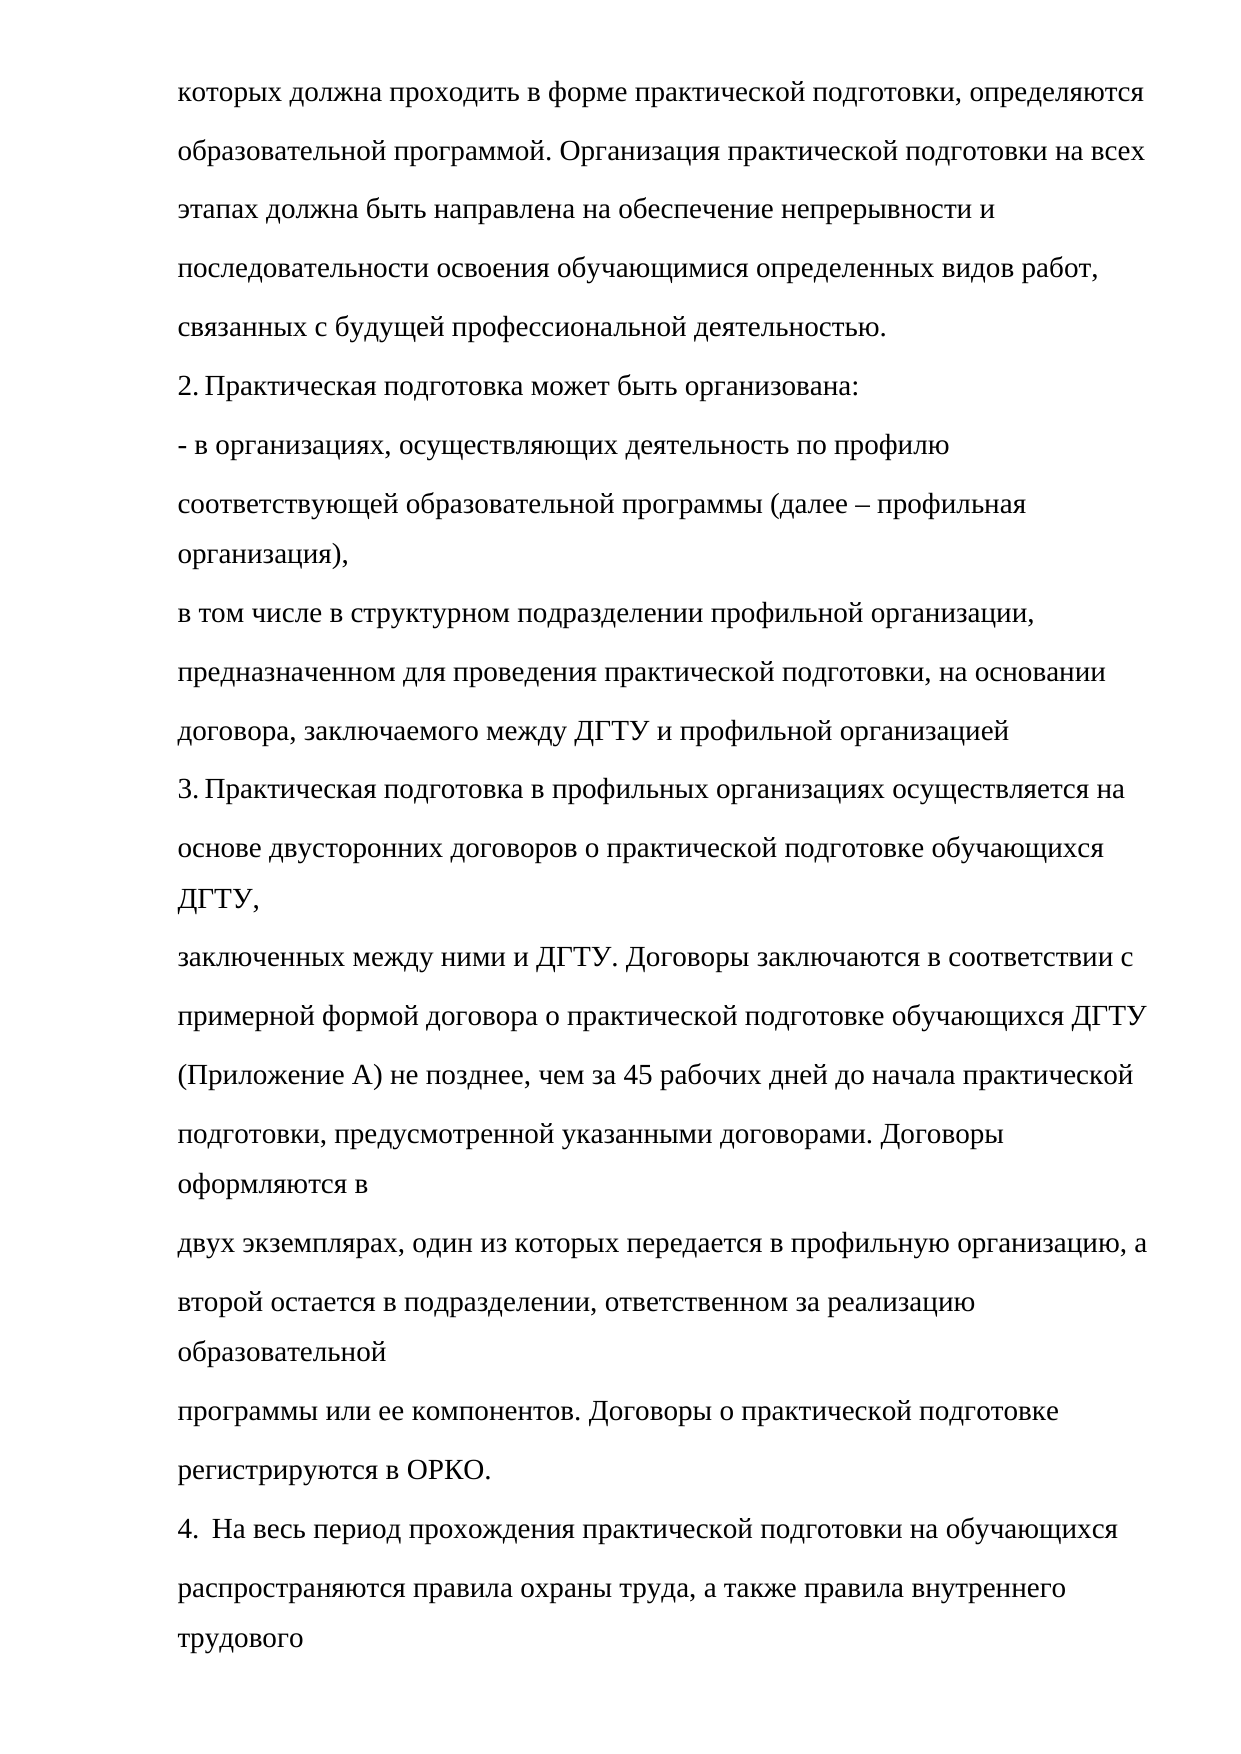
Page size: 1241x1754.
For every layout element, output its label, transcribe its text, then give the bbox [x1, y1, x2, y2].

text 4. На весь период прохождения практической подготовки на обучающихся [177, 1511, 1152, 1544]
text последовательности освоения обучающимися определенных видов работ, [177, 250, 1152, 284]
text двух экземплярах, один из которых передается в профильную организацию, а [177, 1225, 1152, 1259]
text - в организациях, осуществляющих деятельность по профилю [177, 427, 1152, 461]
text образовательной программой. Организация практической подготовки на всех [177, 133, 1152, 166]
text которых должна проходить в форме практической подготовки, определяются [177, 74, 1152, 107]
text этапах должна быть направлена на обеспечение непрерывности и [177, 192, 1152, 225]
text примерной формой договора о практической подготовке обучающихся ДГТУ [177, 998, 1152, 1032]
text 2. Практическая подготовка может быть организована: [177, 368, 1152, 402]
text (Приложение А) не позднее, чем за 45 рабочих дней до начала практической [177, 1057, 1152, 1091]
text программы или ее компонентов. Договоры о практической подготовке [177, 1393, 1152, 1427]
text соответствующей образовательной программы (далее – профильная организация), [177, 486, 1152, 570]
text подготовки, предусмотренной указанными договорами. Договоры оформляются в [177, 1116, 1152, 1200]
text в том числе в структурном подразделении профильной организации, [177, 595, 1152, 628]
text распространяются правила охраны труда, а также правила внутреннего трудового [177, 1570, 1152, 1654]
text основе двусторонних договоров о практической подготовке обучающихся ДГТУ, [177, 830, 1152, 914]
text связанных с будущей профессиональной деятельностью. [177, 309, 1152, 343]
text договора, заключаемого между ДГТУ и профильной организацией [177, 713, 1152, 746]
text заключенных между ними и ДГТУ. Договоры заключаются в соответствии с [177, 939, 1152, 973]
text 3. Практическая подготовка в профильных организациях осуществляется на [177, 772, 1152, 805]
text второй остается в подразделении, ответственном за реализацию образовательной [177, 1284, 1152, 1368]
text регистрируются в ОРКО. [177, 1452, 1152, 1486]
text предназначенном для проведения практической подготовки, на основании [177, 654, 1152, 687]
